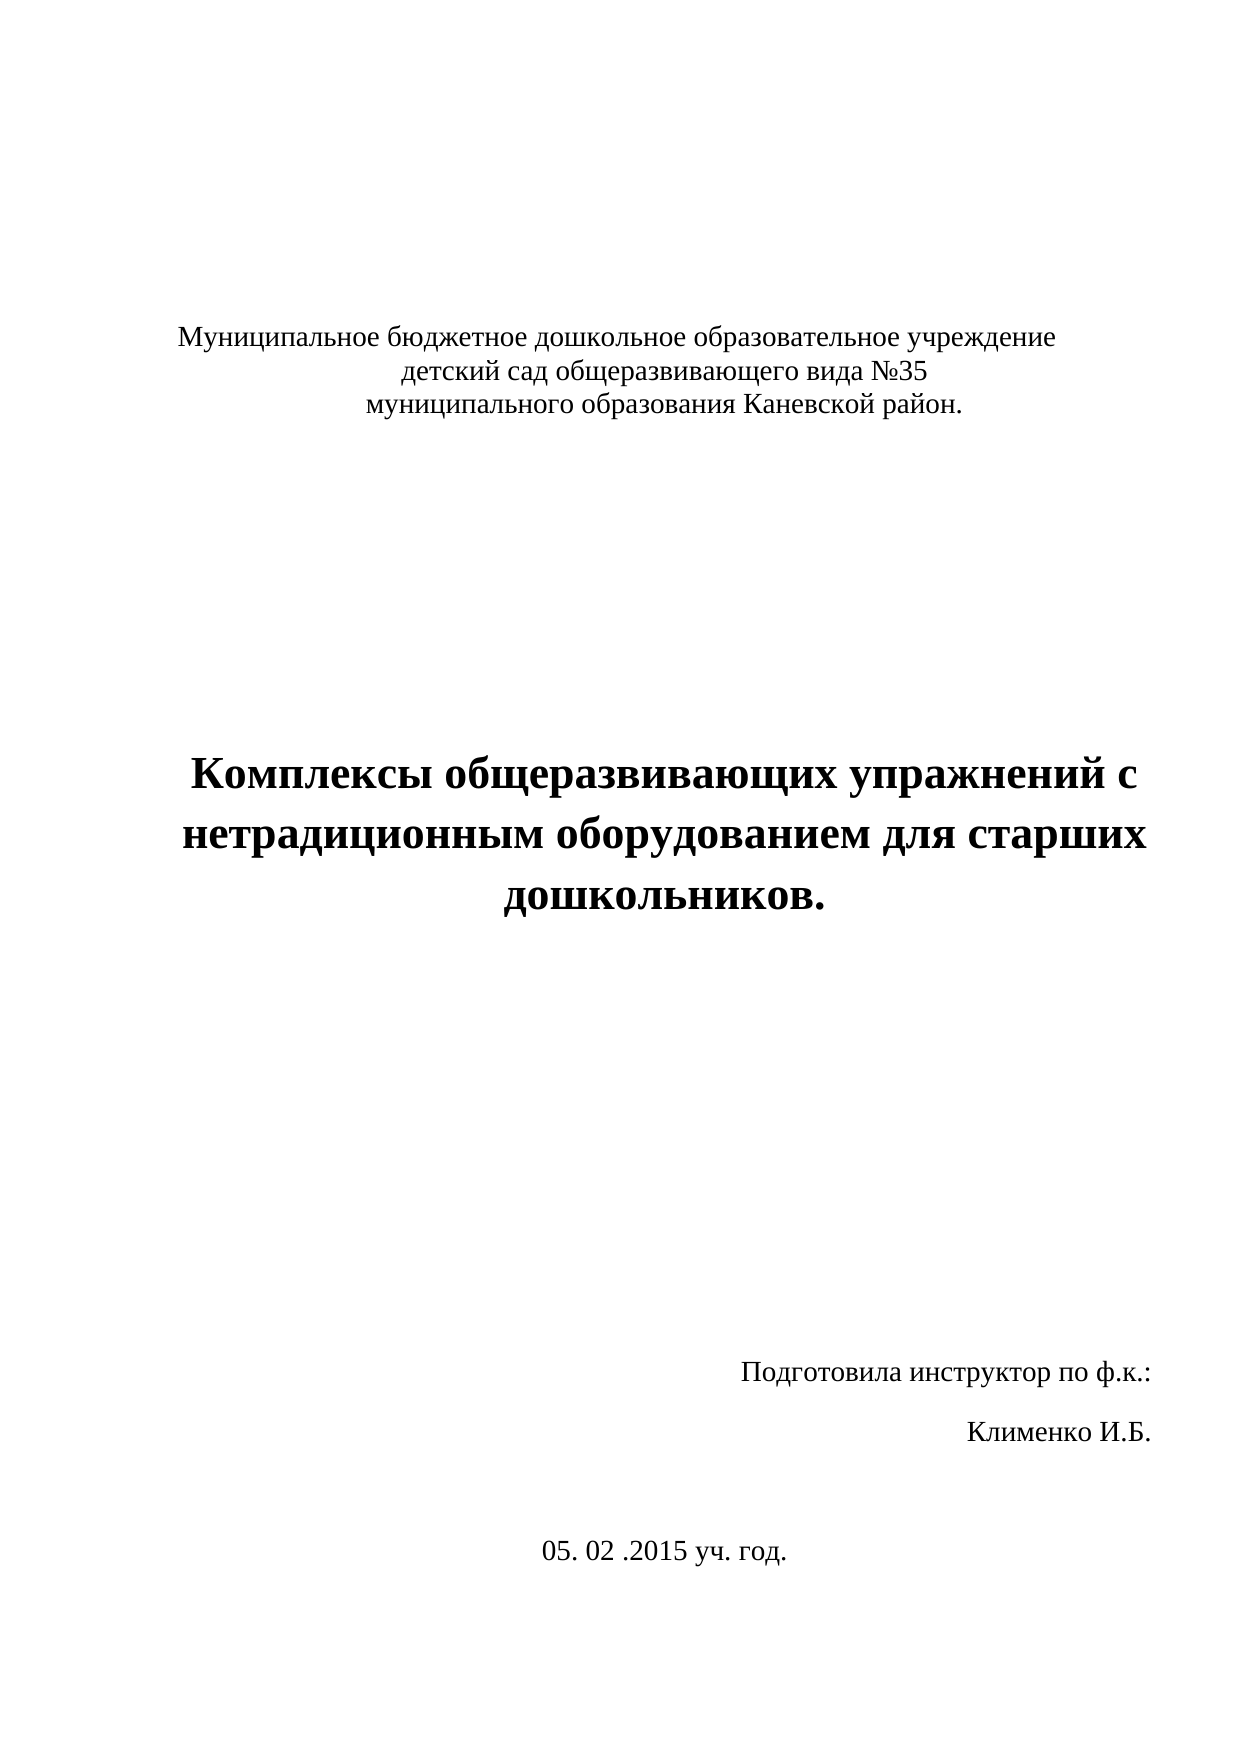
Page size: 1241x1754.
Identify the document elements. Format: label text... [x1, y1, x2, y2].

text муниципального образования Каневской район. [177, 386, 1152, 420]
text Муниципальное бюджетное дошкольное образовательное учреждение [177, 319, 1152, 353]
text детский сад общеразвивающего вида №35 [177, 353, 1152, 386]
text Подготовила инструктор по ф.к.: [177, 1354, 1152, 1388]
text Комплексы общеразвивающих упражнений с нетрадиционным оборудованием для старших дошкольников. [177, 745, 1152, 919]
text Клименко И.Б. [177, 1414, 1152, 1447]
text 05. 02 .2015 уч. год. [177, 1533, 1152, 1566]
